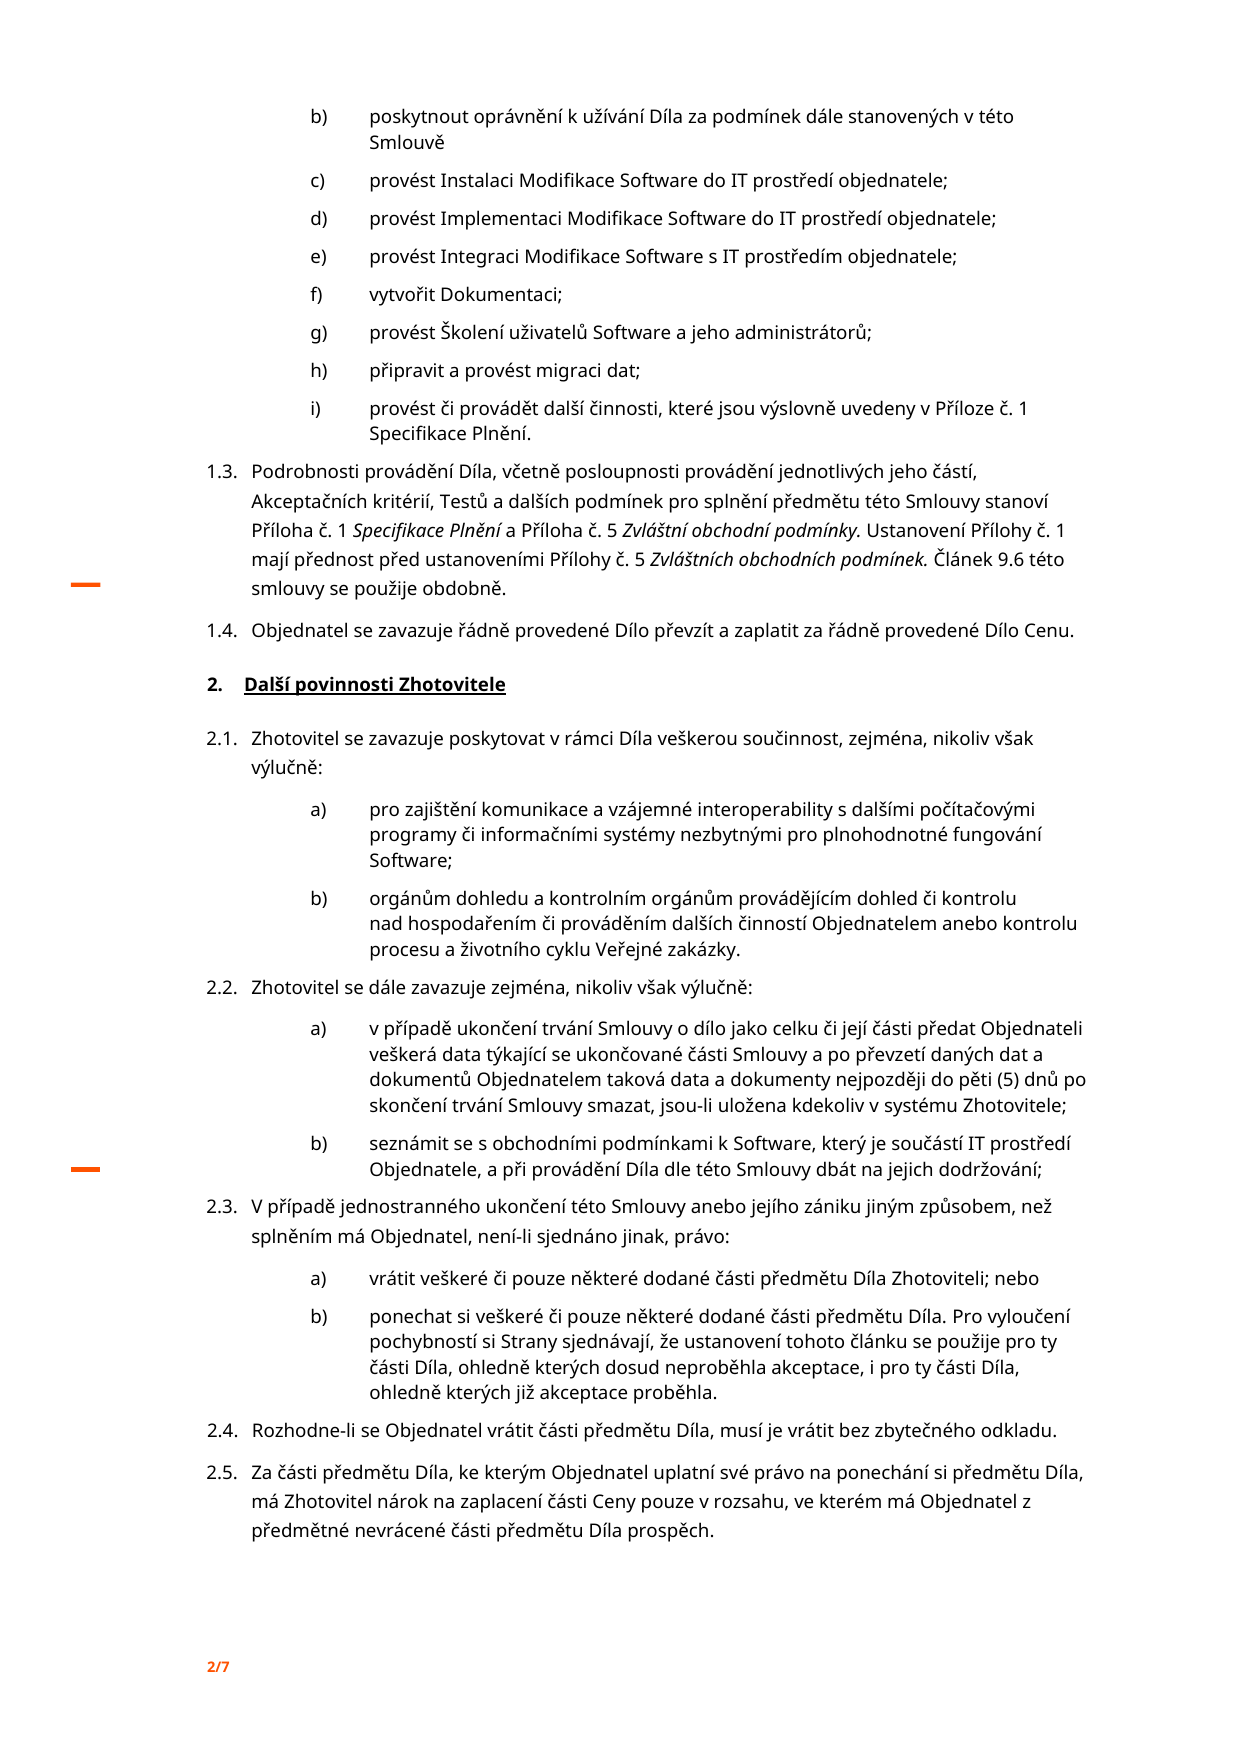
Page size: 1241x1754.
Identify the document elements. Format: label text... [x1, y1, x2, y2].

list poskytnout oprávnění k užívání Díla za podmínek dále stanovených v této Smlouvě [310, 103, 1093, 154]
list provést Integraci Modifikace Software s IT prostředím objednatele; [310, 243, 1093, 268]
list provést či provádět další činnosti, které jsou výslovně uvedeny v Příloze č. 1 Specifikace Plnění. [310, 395, 1093, 446]
list provést Instalaci Modifikace Software do IT prostředí objednatele; [310, 167, 1093, 192]
list provést Školení uživatelů Software a jeho administrátorů; [310, 319, 1093, 344]
list ponechat si veškeré či pouze některé dodané části předmětu Díla. Pro vyloučení pochybností si Strany sjednávají, že ustanovení tohoto článku se použije pro ty části Díla, ohledně kterých dosud neproběhla akceptace, i pro ty části Díla, ohledně kterých již akceptace proběhla. [310, 1303, 1093, 1405]
subtitle Objednatel se zavazuje řádně provedené Dílo převzít a zaplatit za řádně provedené Dílo Cenu. [206, 617, 1093, 643]
subtitle Podrobnosti provádění Díla, včetně posloupnosti provádění jednotlivých jeho částí, Akceptačních kritérií, Testů a dalších podmínek pro splnění předmětu této Smlouvy stanoví Příloha č. 1 Specifikace Plnění a Příloha č. 5 Zvláštní obchodní podmínky. Ustanovení Přílohy č. 1 mají přednost před ustanoveními Přílohy č. 5 Zvláštních obchodních podmínek. Článek 9.6 této smlouvy se použije obdobně. [206, 459, 1093, 601]
list provést Implementaci Modifikace Software do IT prostředí objednatele; [310, 205, 1093, 231]
subtitle Rozhodne-li se Objednatel vrátit části předmětu Díla, musí je vrátit bez zbytečného odkladu. [207, 1417, 1093, 1443]
list orgánům dohledu a kontrolním orgánům provádějícím dohled či kontrolu nad hospodařením či prováděním dalších činností Objednatelem anebo kontrolu procesu a životního cyklu Veřejné zakázky. [310, 885, 1093, 961]
list seznámit se s obchodními podmínkami k Software, který je součástí IT prostředí Objednatele, a při provádění Díla dle této Smlouvy dbát na jejich dodržování; [310, 1130, 1093, 1181]
subtitle Zhotovitel se dále zavazuje zejména, nikoliv však výlučně: [206, 974, 1093, 999]
list pro zajištění komunikace a vzájemné interoperability s dalšími počítačovými programy či informačními systémy nezbytnými pro plnohodnotné fungování Software; [310, 796, 1093, 872]
list připravit a provést migraci dat; [310, 357, 1093, 383]
subtitle Za části předmětu Díla, ke kterým Objednatel uplatní své právo na ponechání si předmětu Díla, má Zhotovitel nárok na zaplacení části Ceny pouze v rozsahu, ve kterém má Objednatel z předmětné nevrácené části předmětu Díla prospěch. [206, 1459, 1093, 1543]
list v případě ukončení trvání Smlouvy o dílo jako celku či její části předat Objednateli veškerá data týkající se ukončované části Smlouvy a po převzetí daných dat a dokumentů Objednatelem taková data a dokumenty nejpozději do pěti (5) dnů po skončení trvání Smlouvy smazat, jsou-li uložena kdekoliv v systému Zhotovitele; [310, 1016, 1093, 1118]
list vytvořit Dokumentaci; [310, 281, 1093, 307]
list vrátit veškeré či pouze některé dodané části předmětu Díla Zhotoviteli; nebo [310, 1265, 1093, 1290]
subtitle Další povinnosti Zhotovitele [207, 672, 1093, 697]
subtitle Zhotovitel se zavazuje poskytovat v rámci Díla veškerou součinnost, zejména, nikoliv však výlučně: [206, 725, 1093, 779]
subtitle V případě jednostranného ukončení této Smlouvy anebo jejího zániku jiným způsobem, než splněním má Objednatel, není-li sjednáno jinak, právo: [206, 1194, 1093, 1249]
